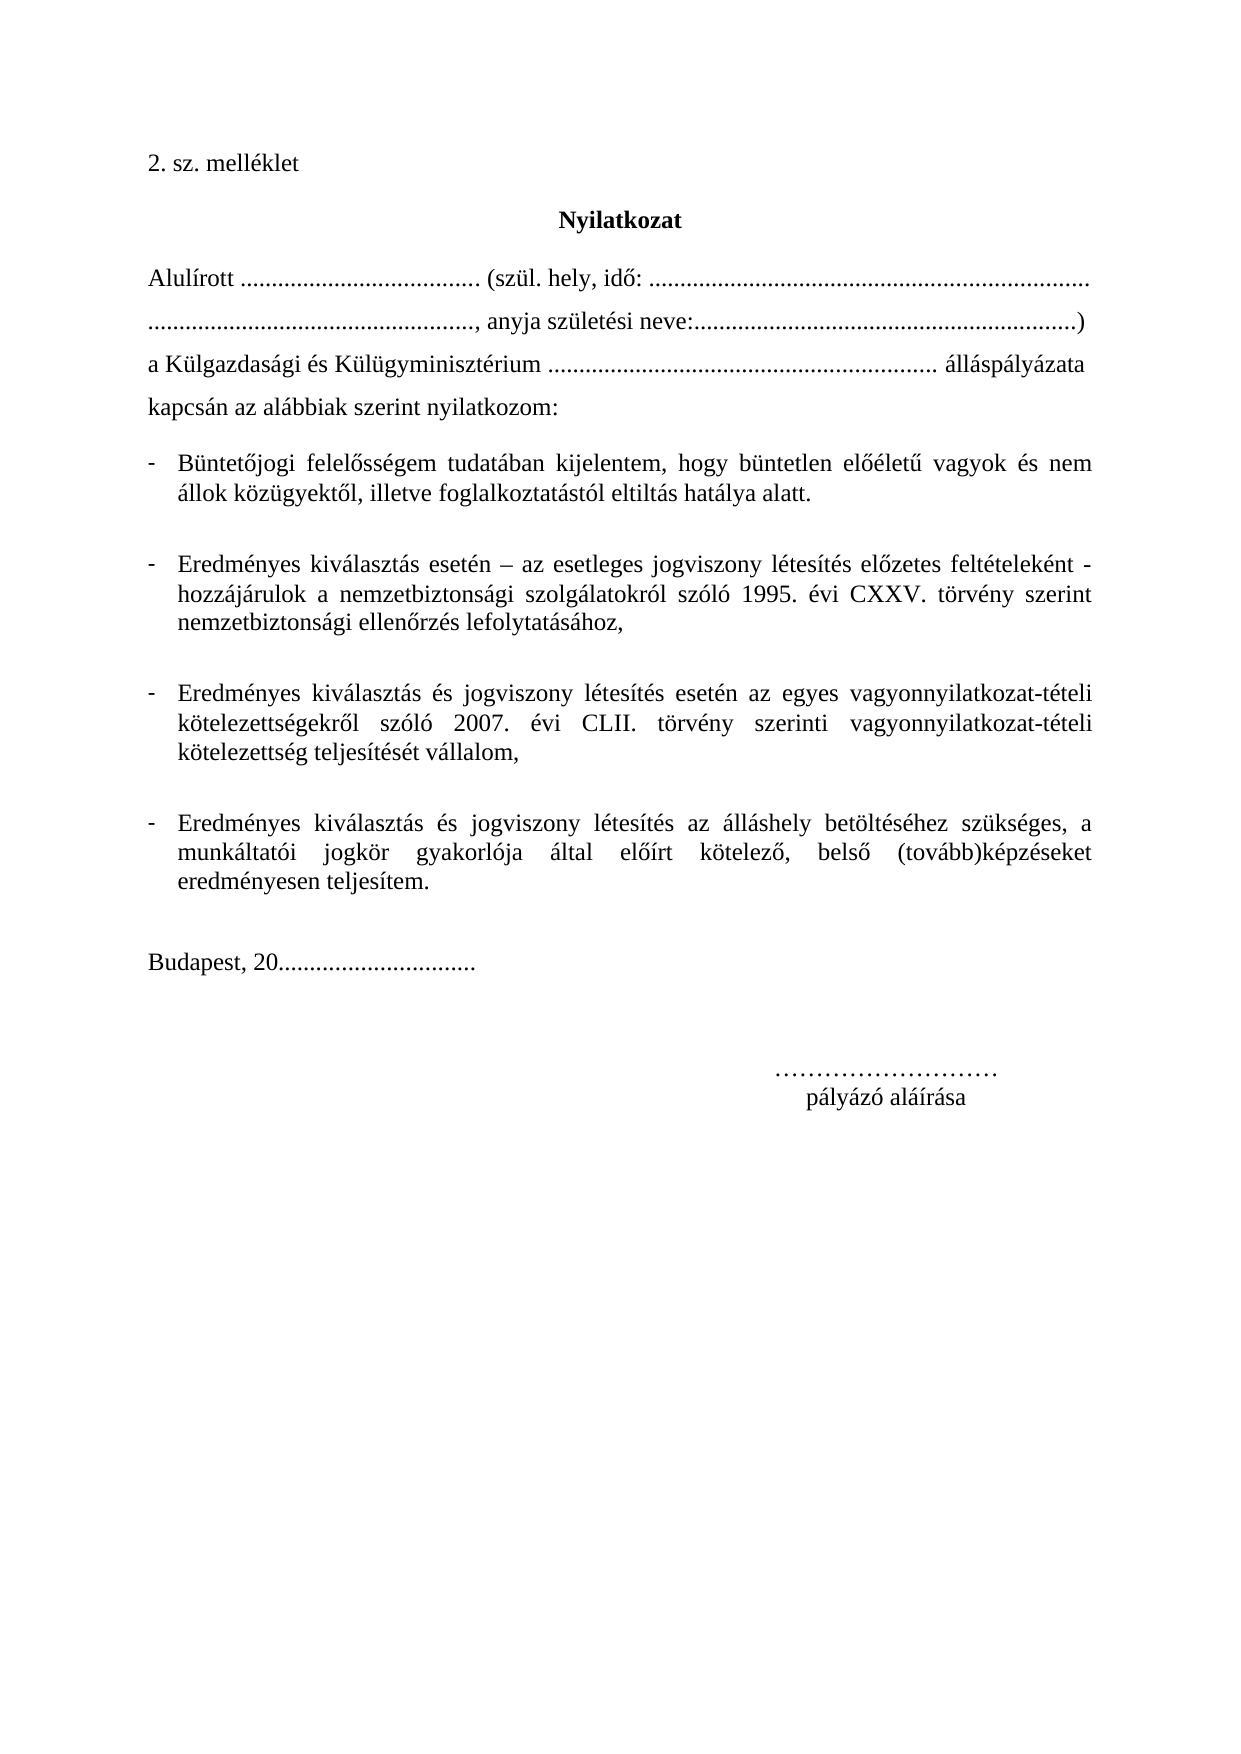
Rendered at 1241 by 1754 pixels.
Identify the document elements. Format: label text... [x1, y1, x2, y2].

text Nyilatkozat [148, 205, 1093, 234]
text Budapest, 20 [148, 947, 1093, 976]
list Eredményes kiválasztás és jogviszony létesítés az álláshely betöltéséhez szükséges, a munkáltatói jogkör gyakorlója által előírt kötelező, belső (tovább)képzéseket eredményesen teljesítem. [148, 807, 1093, 895]
text ……………………… [148, 1053, 1093, 1082]
text pályázó aláírása [148, 1082, 1093, 1111]
list Eredményes kiválasztás és jogviszony létesítés esetén az egyes vagyonnyilatkozat-tételi kötelezettségekről szóló 2007. évi CLII. törvény szerinti vagyonnyilatkozat-tételi kötelezettség teljesítését vállalom, [148, 677, 1093, 765]
text Alulírott . (szül. hely, idő: , anyja születési neve: ) a Külgazdasági és Külügyminisztérium álláspályázata kapcsán az alábbiak szerint nyilatkozom: [148, 263, 1093, 421]
list Büntetőjogi felelősségem tudatában kijelentem, hogy büntetlen előéletű vagyok és nem állok közügyektől, illetve foglalkoztatástól eltiltás hatálya alatt. [148, 448, 1093, 507]
text 2. sz. melléklet [148, 148, 1093, 176]
list Eredményes kiválasztás esetén – az esetleges jogviszony létesítés előzetes feltételeként - hozzájárulok a nemzetbiztonsági szolgálatokról szóló 1995. évi CXXV. törvény szerint nemzetbiztonsági ellenőrzés lefolytatásához, [148, 548, 1093, 636]
